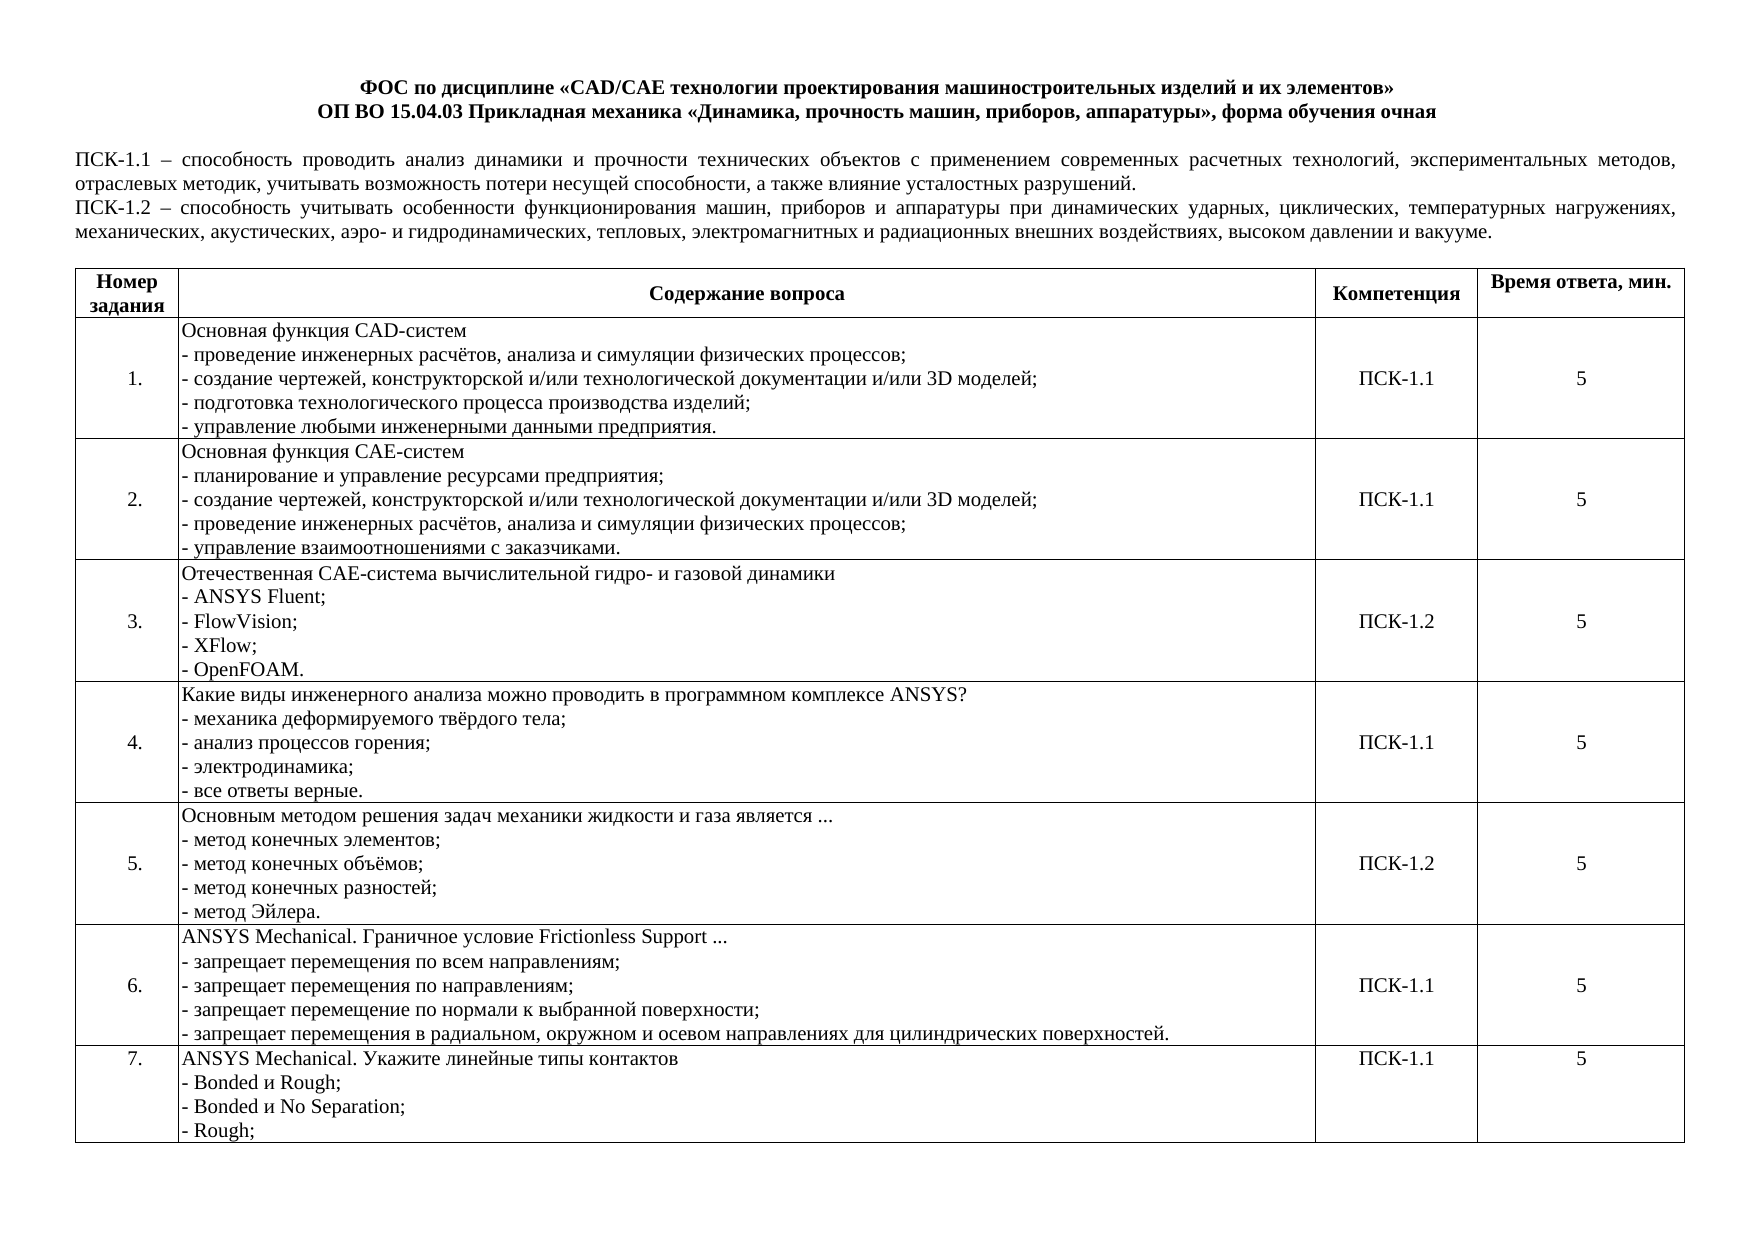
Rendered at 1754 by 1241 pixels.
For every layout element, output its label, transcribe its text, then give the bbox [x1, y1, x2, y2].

table_cell Какие виды инженерного анализа можно проводить в программном комплексе ANSYS? - механика деформируемого твёрдого тела; - анализ процессов горения; - электродинамика; - все ответы верные. [179, 682, 1315, 802]
table_cell 5 [1478, 560, 1684, 681]
table_cell 5 [1478, 1046, 1684, 1142]
table_cell [76, 439, 178, 559]
text ФОС по дисциплине «CAD/CAE технологии проектирования машиностроительных изделий и их элементов» [75, 75, 1679, 99]
table_cell ПСК-1.1 [1316, 682, 1477, 802]
table_header Номер задания [76, 269, 178, 317]
table_cell ПСК-1.1 [1316, 439, 1477, 559]
table_cell ANSYS Mechanical. Граничное условие Frictionless Support ... - запрещает перемещения по всем направлениям; - запрещает перемещения по направлениям; - запрещает перемещение по нормали к выбранной поверхности; - запрещает перемещения в радиальном, окружном и осевом направлениях для цилиндрических поверхностей. [179, 925, 1315, 1045]
table_header Компетенция [1316, 269, 1477, 317]
table_cell [76, 803, 178, 923]
table_cell Основным методом решения задач механики жидкости и газа является ... - метод конечных элементов; - метод конечных объёмов; - метод конечных разностей; - метод Эйлера. [179, 803, 1315, 923]
table_cell ПСК-1.2 [1316, 560, 1477, 681]
table_cell [76, 682, 178, 802]
table_cell Отечественная CAE-система вычислительной гидро- и газовой динамики - ANSYS Fluent; - FlowVision; - XFlow; - OpenFOAM. [179, 560, 1315, 681]
table_header Время ответа, мин. [1478, 269, 1684, 317]
table_header Содержание вопроса [179, 269, 1315, 317]
table_cell [76, 1046, 178, 1142]
table_cell [76, 318, 178, 438]
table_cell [179, 1046, 1315, 1142]
table_cell [76, 925, 178, 1045]
text ОП ВО 15.04.03 Прикладная механика «Динамика, прочность машин, приборов, аппаратуры», форма обучения очная [75, 99, 1679, 123]
table_cell 5 [1478, 318, 1684, 438]
table_cell 5 [1478, 439, 1684, 559]
table_cell ПСК-1.1 [1316, 318, 1477, 438]
table_cell 5 [1478, 925, 1684, 1045]
table_cell 5 [1478, 682, 1684, 802]
text ПСК-1.1 – способность проводить анализ динамики и прочности технических объектов с применением современных расчетных технологий, экспериментальных методов, отраслевых методик, учитывать возможность потери несущей способности, а также влияние усталостных разрушений. [75, 147, 1679, 195]
table_cell Основная функция CAE-систем - планирование и управление ресурсами предприятия; - создание чертежей, конструкторской и/или технологической документации и/или 3D моделей; - проведение инженерных расчётов, анализа и симуляции физических процессов; - управление взаимоотношениями с заказчиками. [179, 439, 1315, 559]
table_cell ПСК-1.1 [1316, 1046, 1477, 1142]
table_cell ПСК-1.2 [1316, 803, 1477, 923]
table_cell 5 [1478, 803, 1684, 923]
table_cell Основная функция CAD-систем - проведение инженерных расчётов, анализа и симуляции физических процессов; - создание чертежей, конструкторской и/или технологической документации и/или 3D моделей; - подготовка технологического процесса производства изделий; - управление любыми инженерными данными предприятия. [179, 318, 1315, 438]
text ПСК-1.2 – способность учитывать особенности функционирования машин, приборов и аппаратуры при динамических ударных, циклических, температурных нагружениях, механических, акустических, аэро- и гидродинамических, тепловых, электромагнитных и радиационных внешних воздействиях, высоком давлении и вакууме. [75, 195, 1679, 243]
table_cell ПСК-1.1 [1316, 925, 1477, 1045]
table_cell [76, 560, 178, 681]
